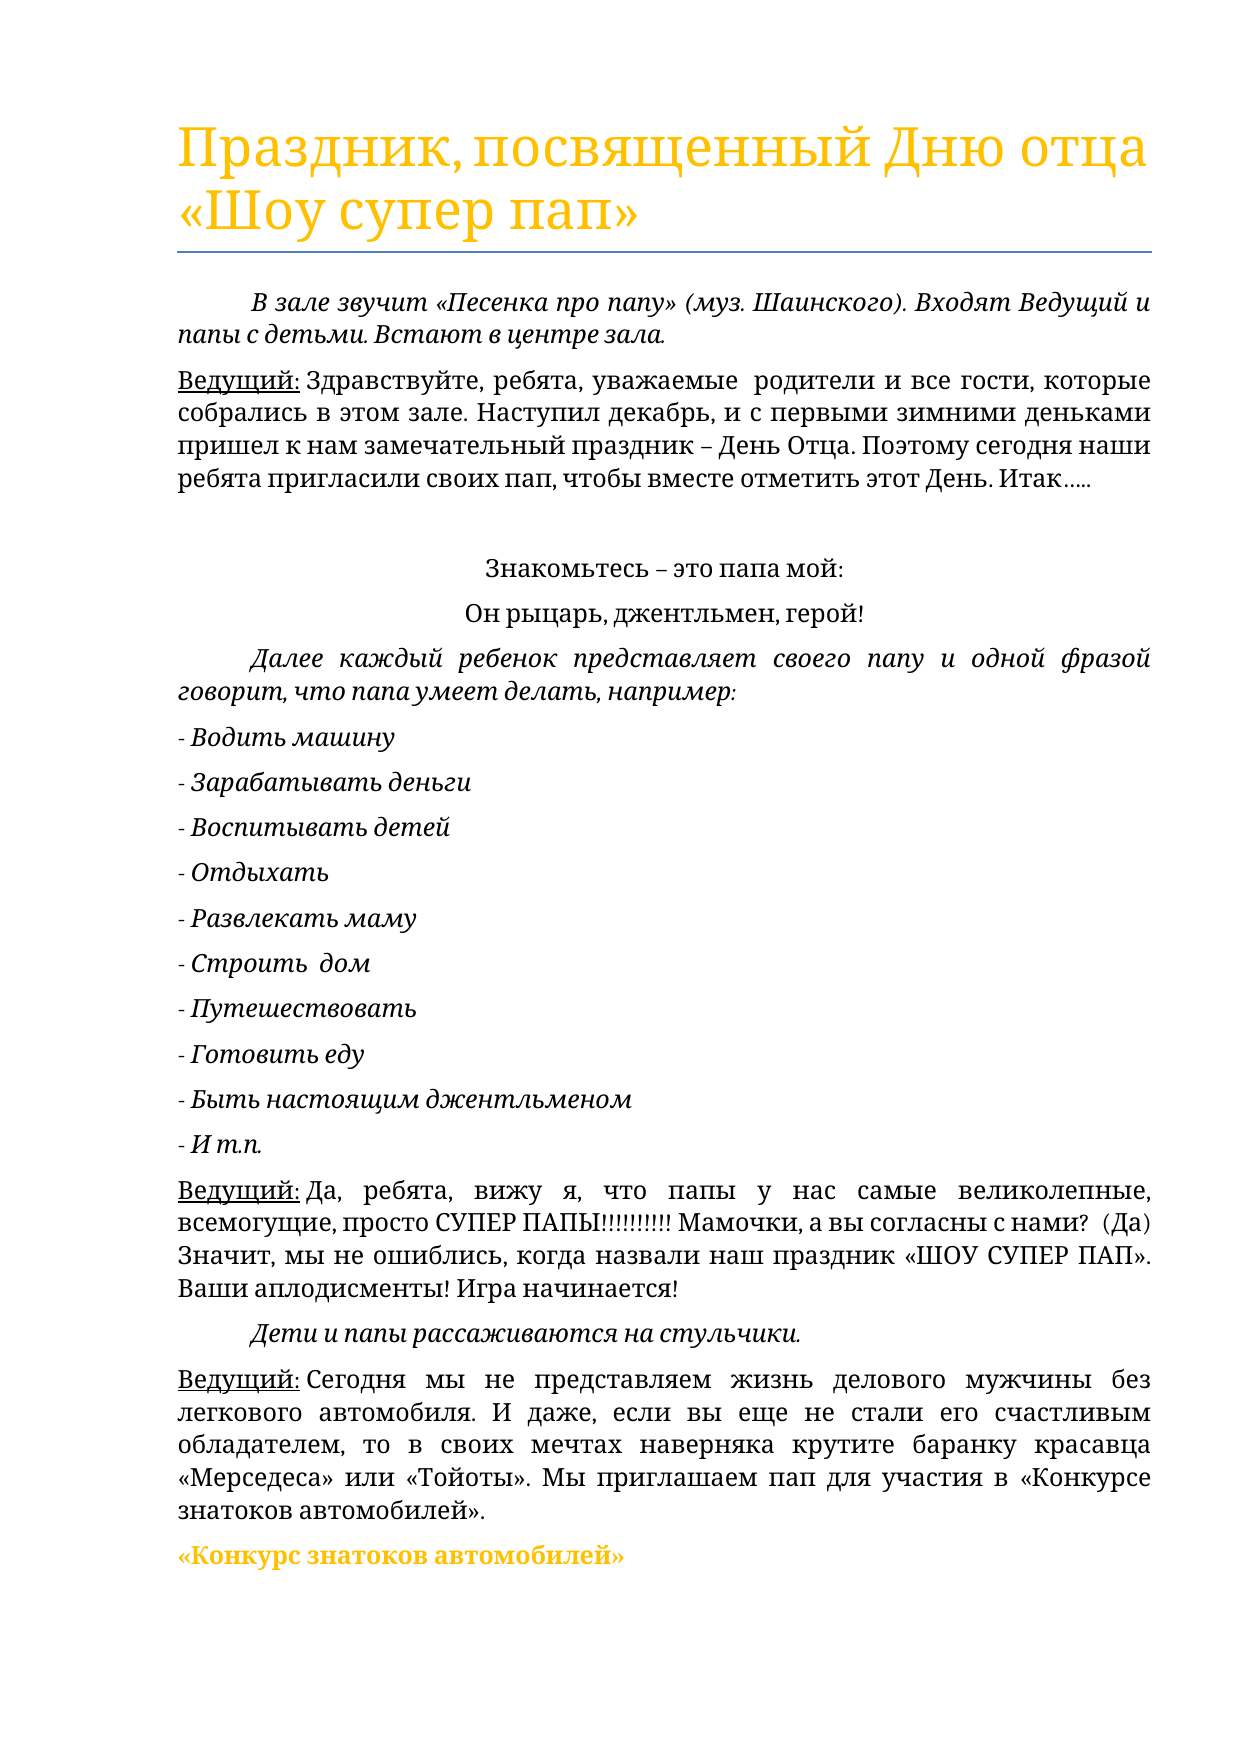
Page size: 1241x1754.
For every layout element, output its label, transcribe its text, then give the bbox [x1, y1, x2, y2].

title Праздник, посвященный Дню отца «Шоу супер пап» [177, 118, 1152, 251]
text - Развлекать маму [177, 901, 1152, 933]
text Ведущий: Здравствуйте, ребята, уважаемые родители и все гости, которые собрались в этом зале. Наступил декабрь, и с первыми зимними деньками пришел к нам замечательный праздник – День Отца. Поэтому сегодня наши ребята пригласили своих пап, чтобы вместе отметить этот День. Итак….. [177, 362, 1152, 494]
text - Водить машину [177, 719, 1152, 752]
text - Готовить еду [177, 1037, 1152, 1069]
text - И т.п. [177, 1127, 1152, 1160]
text Ведущий: Да, ребята, вижу я, что папы у нас самые великолепные, всемогущие, просто СУПЕР ПАПЫ!!!!!!!!!! Мамочки, а вы согласны с нами? (Да) Значит, мы не ошиблись, когда назвали наш праздник «ШОУ СУПЕР ПАП». Ваши аплодисменты! Игра начинается! [177, 1172, 1152, 1304]
text - Отдыхать [177, 855, 1152, 888]
text Далее каждый ребенок представляет своего папу и одной фразой говорит, что папа умеет делать, например: [177, 641, 1152, 707]
text - Воспитывать детей [177, 810, 1152, 843]
text - Быть настоящим джентльменом [177, 1082, 1152, 1115]
text Дети и папы рассаживаются на стульчики. [177, 1316, 1152, 1349]
text «Конкурс знатоков автомобилей» [177, 1538, 1152, 1571]
text В зале звучит «Песенка про папу» (муз. Шаинского). Входят Ведущий и папы с детьми. Встают в центре зала. [177, 284, 1152, 350]
text - Путешествовать [177, 991, 1152, 1024]
text Ведущий: Сегодня мы не представляем жизнь делового мужчины без легкового автомобиля. И даже, если вы еще не стали его счастливым обладателем, то в своих мечтах наверняка крутите баранку красавца «Мерседеса» или «Тойоты». Мы приглашаем пап для участия в «Конкурсе знатоков автомобилей». [177, 1362, 1152, 1526]
text - Зарабатывать деньги [177, 765, 1152, 797]
text Он рыцарь, джентльмен, герой! [177, 596, 1152, 629]
text - Строить дом [177, 946, 1152, 979]
text Знакомьтесь – это папа мой: [177, 551, 1152, 583]
